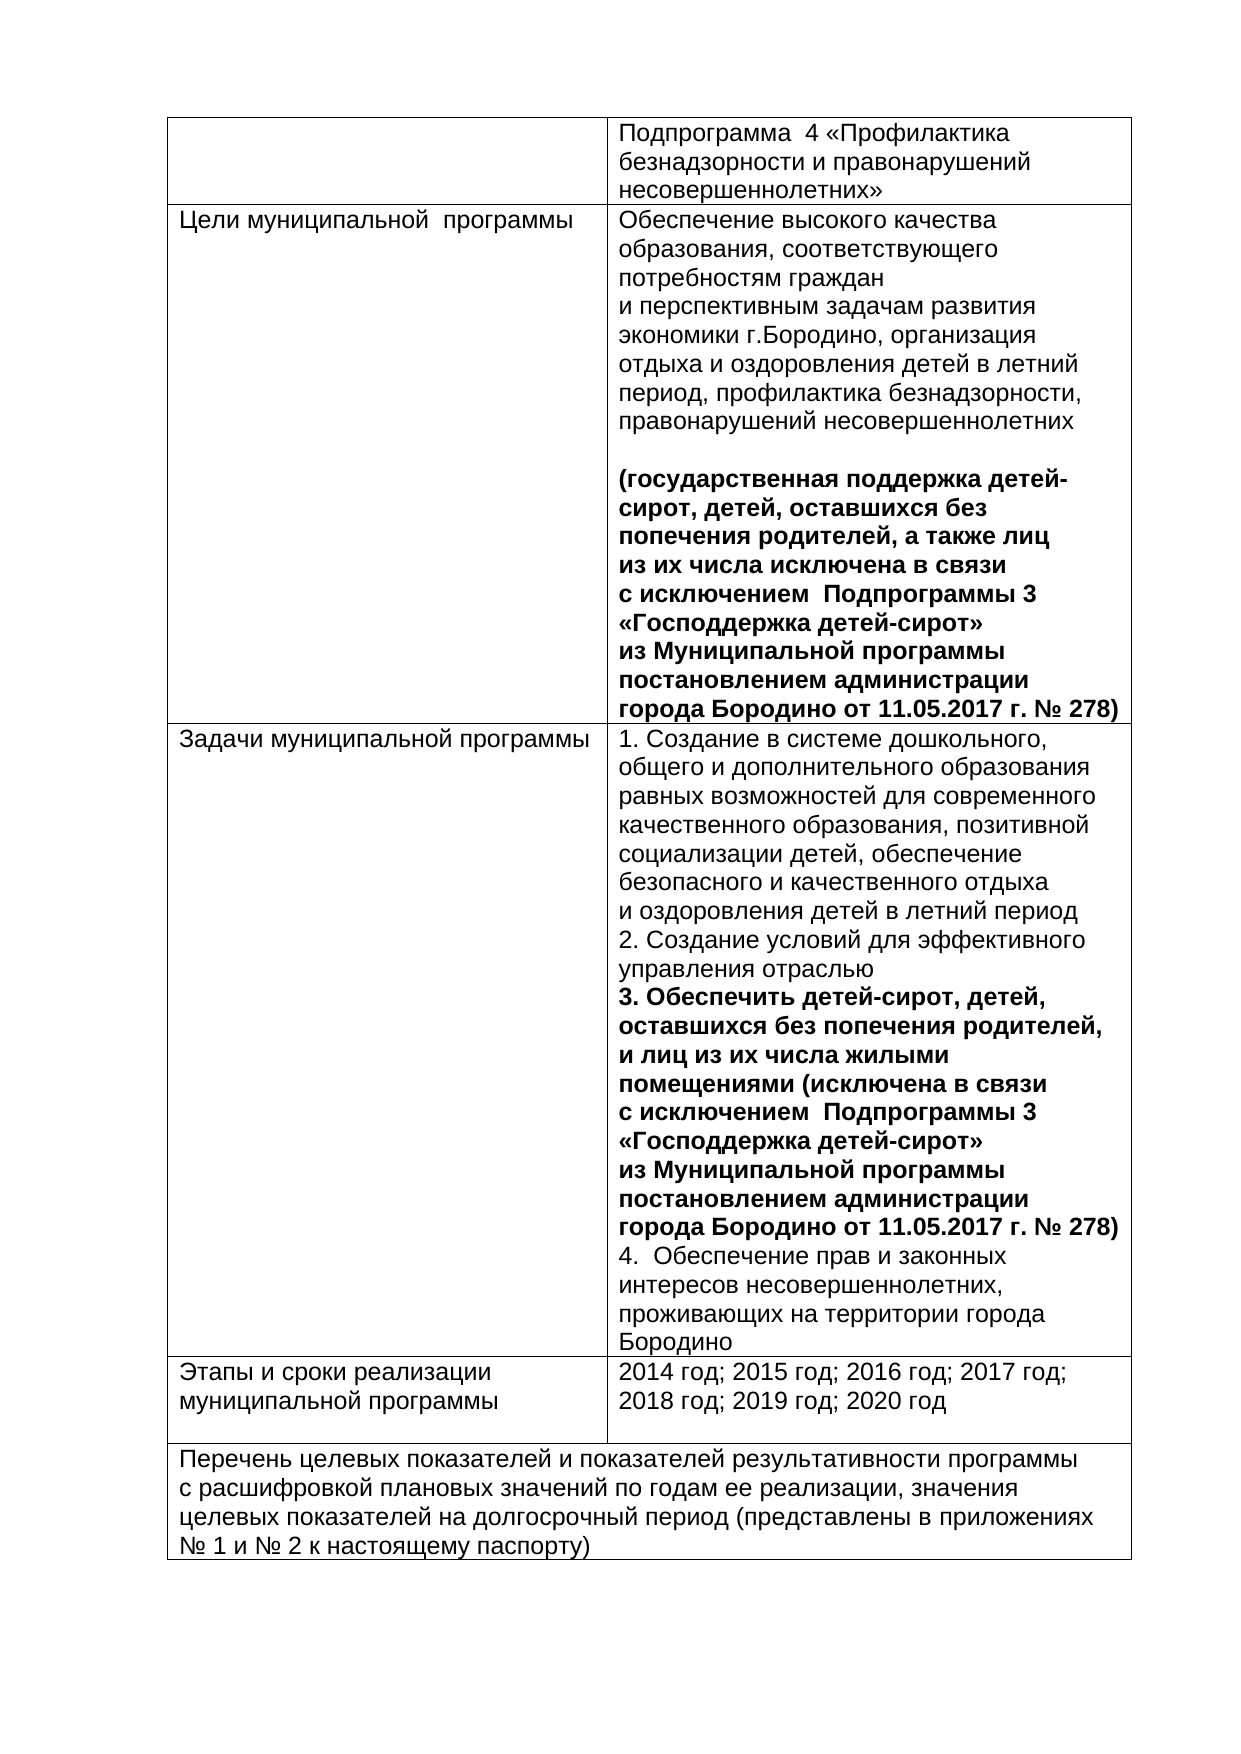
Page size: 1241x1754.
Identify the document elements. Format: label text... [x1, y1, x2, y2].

table_cell Перечень целевых показателей и показателей результативности программы с расшифровкой плановых значений по годам ее реализации, значения целевых показателей на долгосрочный период (представлены в приложениях № 1 и № 2 к настоящему паспорту) [168, 1444, 1131, 1559]
table_cell Обеспечение высокого качества образования, соответствующего потребностям граждан и перспективным задачам развития экономики г.Бородино, организация отдыха и оздоровления детей в летний период, профилактика безнадзорности, правонарушений несовершеннолетних (государственная поддержка детей-сирот, детей, оставшихся без попечения родителей, а также лиц из их числа исключена в связи с исключением Подпрограммы 3 «Господдержка детей-сирот» из Муниципальной программы постановлением администрации города Бородино от 11.05.2017 г. № 278) [608, 205, 1131, 722]
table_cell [608, 118, 1131, 204]
table_cell 2014 год; 2015 год; 2016 год; 2017 год; 2018 год; 2019 год; 2020 год [608, 1357, 1131, 1443]
table_cell Этапы и сроки реализации муниципальной программы [168, 1357, 607, 1443]
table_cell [168, 118, 607, 204]
table_cell Задачи муниципальной программы [168, 724, 607, 1356]
table_cell Цели муниципальной программы [168, 205, 607, 722]
table_cell 1. Создание в системе дошкольного, общего и дополнительного образования равных возможностей для современного качественного образования, позитивной социализации детей, обеспечение безопасного и качественного отдыха и оздоровления детей в летний период 2. Создание условий для эффективного управления отраслью 3. Обеспечить детей-сирот, детей, оставшихся без попечения родителей, и лиц из их числа жилыми помещениями (исключена в связи с исключением Подпрограммы 3 «Господдержка детей-сирот» из Муниципальной программы постановлением администрации города Бородино от 11.05.2017 г. № 278) 4. Обеспечение прав и законных интересов несовершеннолетних, проживающих на территории города Бородино [608, 724, 1131, 1356]
